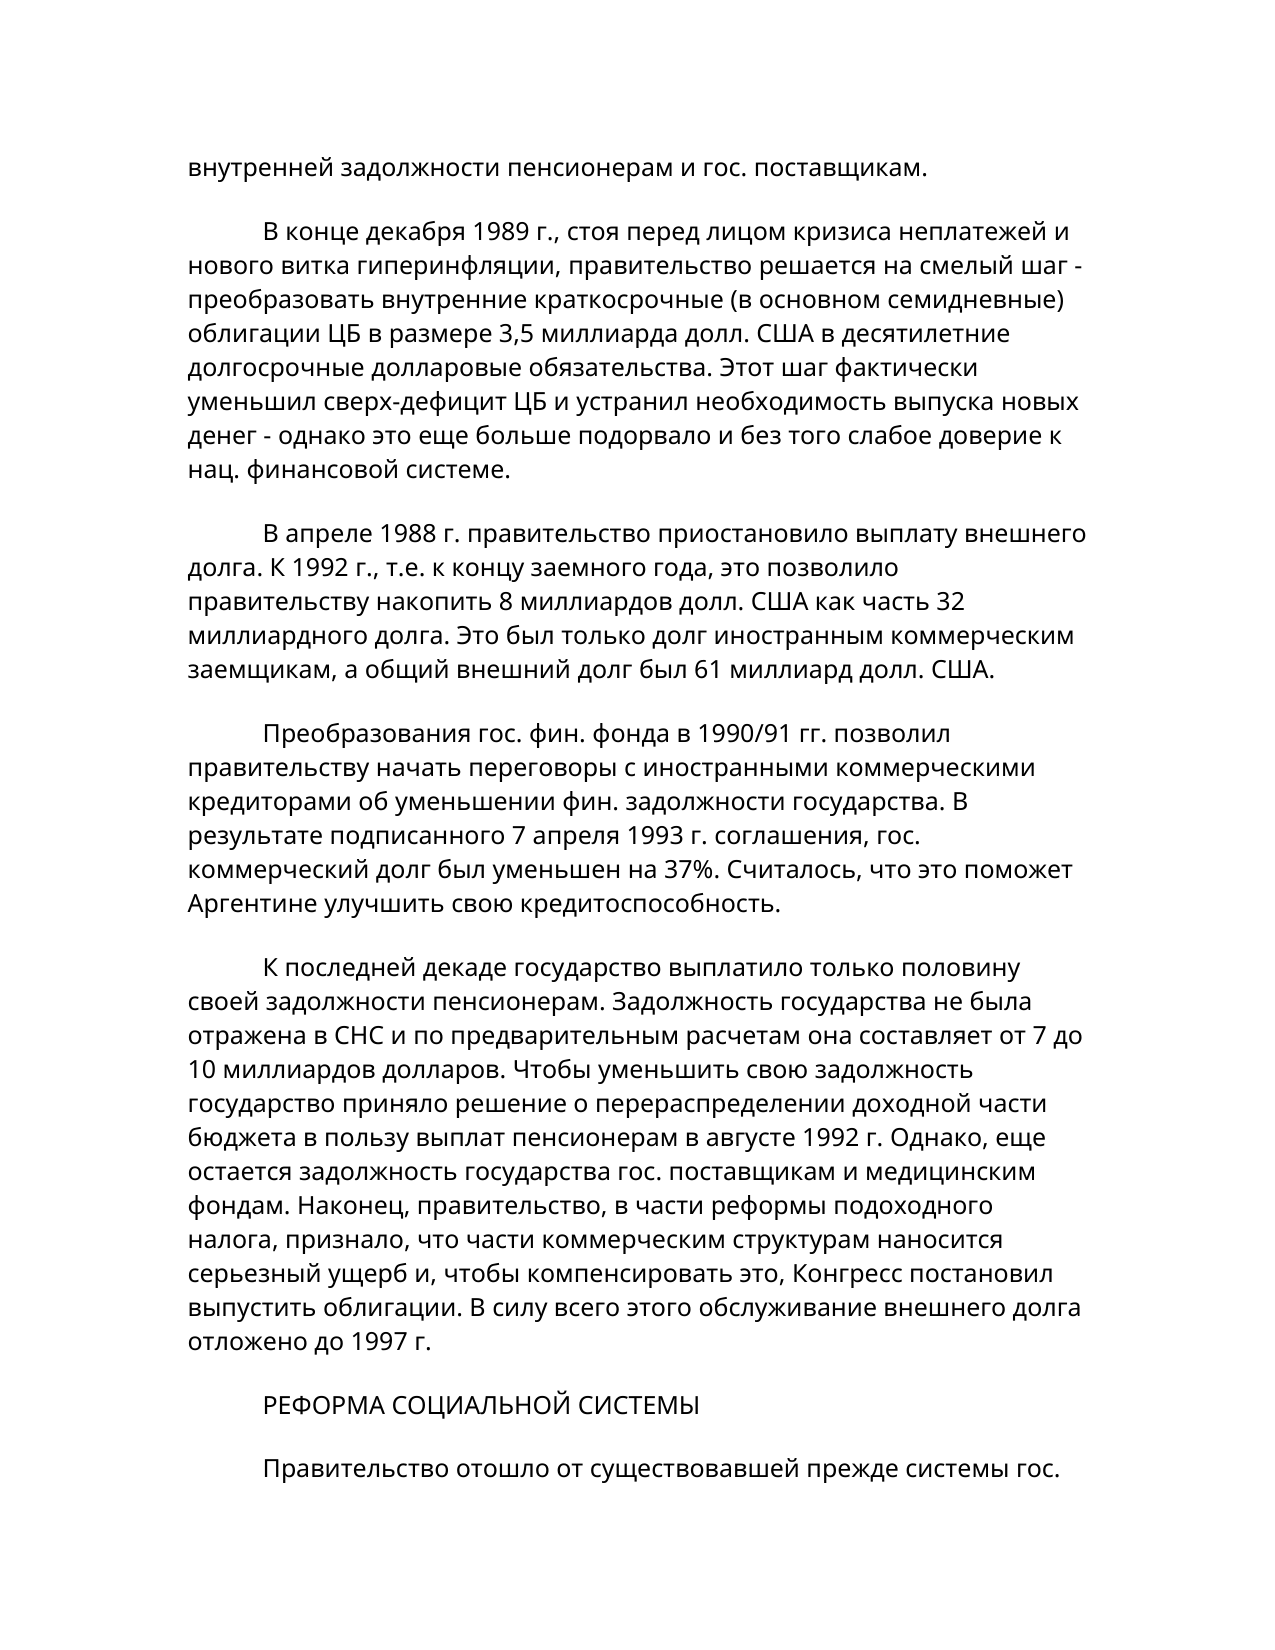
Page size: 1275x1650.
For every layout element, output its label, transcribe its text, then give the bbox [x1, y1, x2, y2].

text К последней декаде государство выплатило только половину своей задолжности пенсионерам. Задолжность государства не была отражена в СНС и по предварительным расчетам она составляет от 7 до 10 миллиардов долларов. Чтобы уменьшить свою задолжность государство приняло решение о перераспределении доходной части бюджета в пользу выплат пенсионерам в августе 1992 г. Однако, еще остается задолжность государства гос. поставщикам и медицинским фондам. Наконец, правительство, в части реформы подоходного налога, признало, что части коммерческим структурам наносится серьезный ущерб и, чтобы компенсировать это, Конгресс постановил выпустить облигации. В силу всего этого обслуживание внешнего долга отложено до 1997 г. [187, 949, 1087, 1358]
text В апреле 1988 г. правительство приостановило выплату внешнего долга. К 1992 г., т.е. к концу заемного года, это позволило правительству накопить 8 миллиардов долл. США как часть 32 миллиардного долга. Это был только долг иностранным коммерческим заемщикам, а общий внешний долг был 61 миллиард долл. США. [187, 516, 1087, 686]
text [187, 1451, 1087, 1485]
text РЕФОРМА СОЦИАЛЬНОЙ СИСТЕМЫ [187, 1387, 1087, 1421]
text В конце декабря 1989 г., стоя перед лицом кризиса неплатежей и нового витка гиперинфляции, правительство решается на смелый шаг - преобразовать внутренние краткосрочные (в основном семидневные) облигации ЦБ в размере 3,5 миллиарда долл. США в десятилетние долгосрочные долларовые обязательства. Этот шаг фактически уменьшил сверх-дефицит ЦБ и устранил необходимость выпуска новых денег - однако это еще больше подорвало и без того слабое доверие к нац. финансовой системе. [187, 213, 1087, 486]
text Преобразования гос. фин. фонда в 1990/91 гг. позволил правительству начать переговоры с иностранными коммерческими кредиторами об уменьшении фин. задолжности государства. В результате подписанного 7 апреля 1993 г. соглашения, гос. коммерческий долг был уменьшен на 37%. Считалось, что это поможет Аргентине улучшить свою кредитоспособность. [187, 715, 1087, 920]
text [187, 150, 1087, 184]
